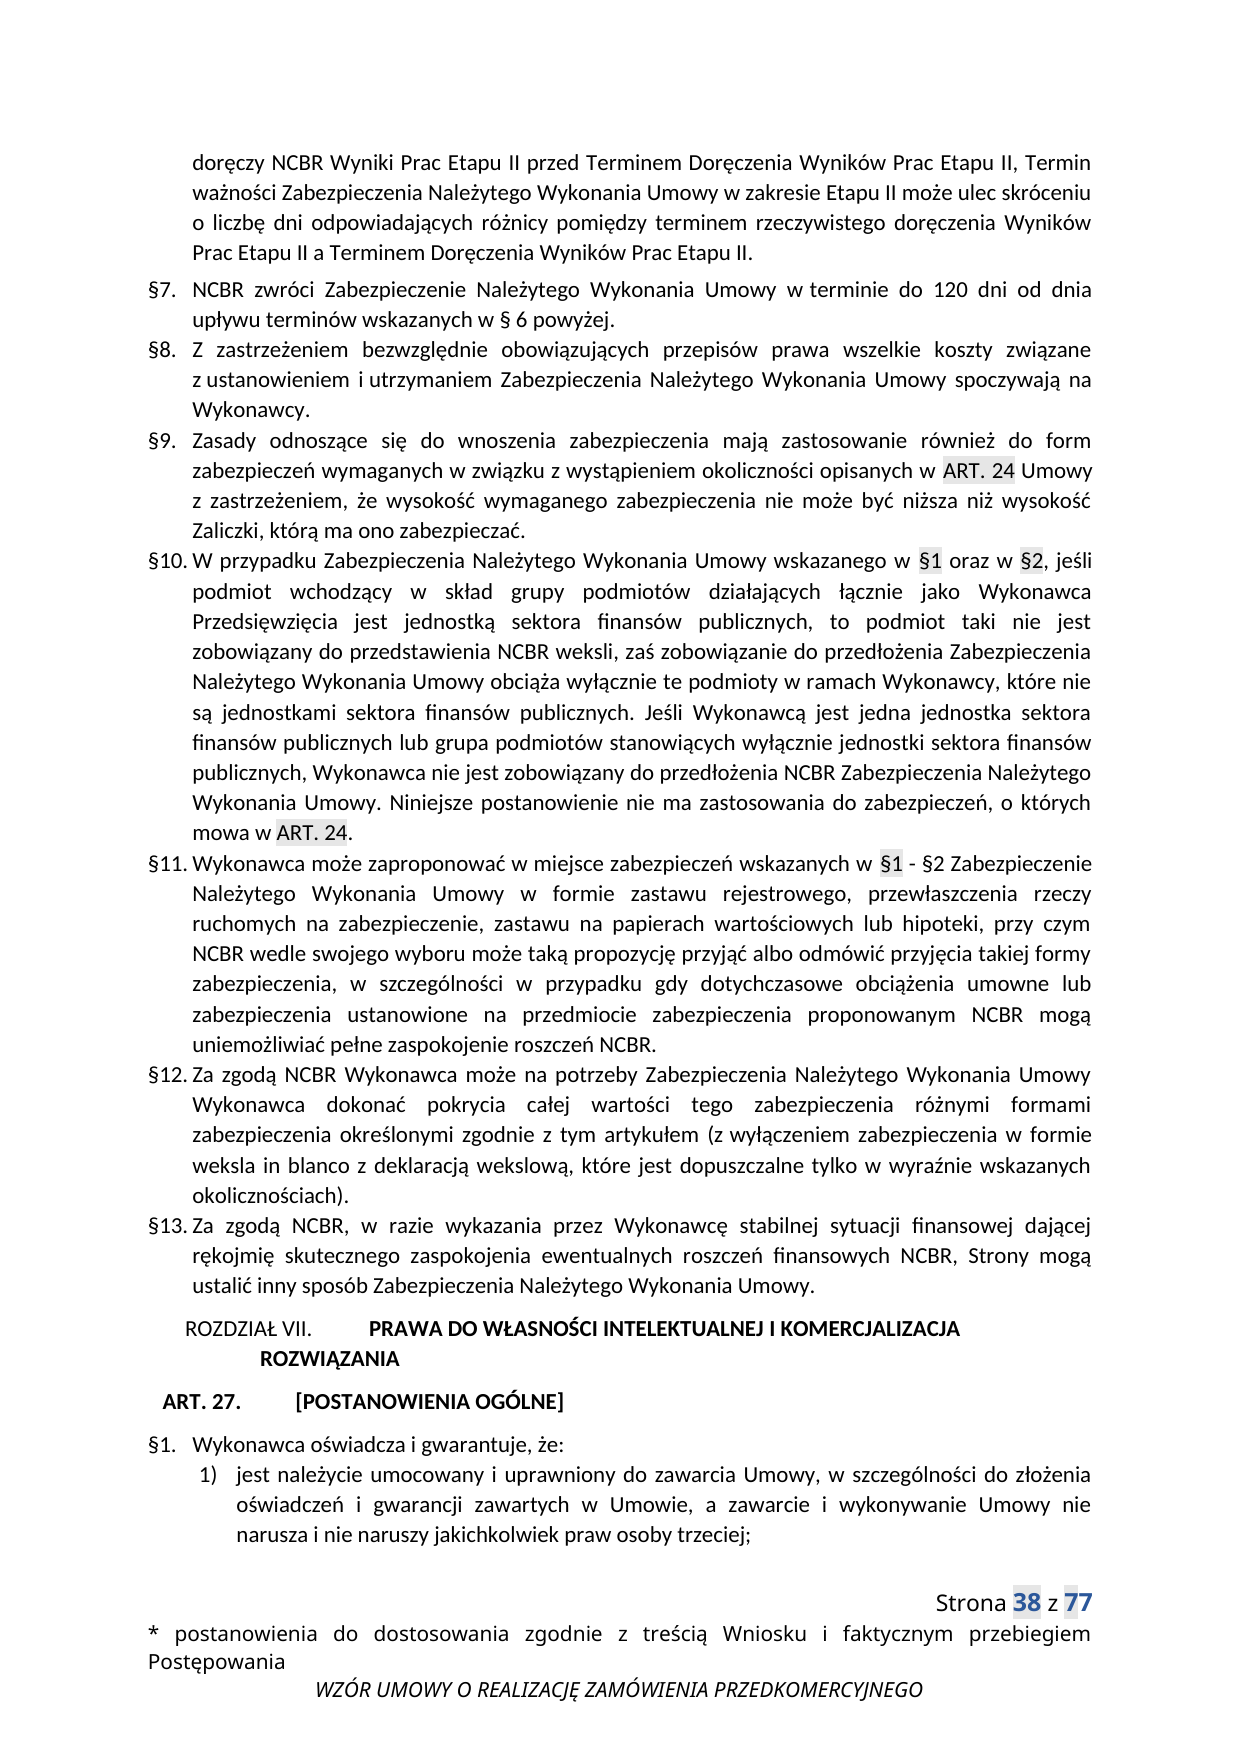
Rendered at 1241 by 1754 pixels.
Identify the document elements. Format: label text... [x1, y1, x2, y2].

list NCBR zwróci Zabezpieczenie Należytego Wykonania Umowy w terminie do 120 dni od dnia upływu terminów wskazanych w § 6 powyżej. [148, 275, 1093, 333]
subtitle PRAWA DO WŁASNOŚCI INTELEKTUALNEJ I KOMERCJALIZACJA ROZWIĄZANIA [185, 1314, 1093, 1372]
list jest należycie umocowany i uprawniony do zawarcia Umowy, w szczególności do złożenia oświadczeń i gwarancji zawartych w Umowie, a zawarcie i wykonywanie Umowy nie narusza i nie naruszy jakichkolwiek praw osoby trzeciej; [199, 1460, 1093, 1548]
list Za zgodą NCBR Wykonawca może na potrzeby Zabezpieczenia Należytego Wykonania Umowy Wykonawca dokonać pokrycia całej wartości tego zabezpieczenia różnymi formami zabezpieczenia określonymi zgodnie z tym artykułem (z wyłączeniem zabezpieczenia w formie weksla in blanco z deklaracją wekslową, które jest dopuszczalne tylko w wyraźnie wskazanych okolicznościach). [148, 1060, 1093, 1209]
list Zasady odnoszące się do wnoszenia zabezpieczenia mają zastosowanie również do form zabezpieczeń wymaganych w związku z wystąpieniem okoliczności opisanych w ART. 24 Umowy z zastrzeżeniem, że wysokość wymaganego zabezpieczenia nie może być niższa niż wysokość Zaliczki, którą ma ono zabezpieczać. [148, 426, 1093, 544]
list W przypadku Zabezpieczenia Należytego Wykonania Umowy wskazanego w §1 oraz w §2, jeśli podmiot wchodzący w skład grupy podmiotów działających łącznie jako Wykonawca Przedsięwzięcia jest jednostką sektora finansów publicznych, to podmiot taki nie jest zobowiązany do przedstawienia NCBR weksli, zaś zobowiązanie do przedłożenia Zabezpieczenia Należytego Wykonania Umowy obciąża wyłącznie te podmioty w ramach Wykonawcy, które nie są jednostkami sektora finansów publicznych. Jeśli Wykonawcą jest jedna jednostka sektora finansów publicznych lub grupa podmiotów stanowiących wyłącznie jednostki sektora finansów publicznych, Wykonawca nie jest zobowiązany do przedłożenia NCBR Zabezpieczenia Należytego Wykonania Umowy. Niniejsze postanowienie nie ma zastosowania do zabezpieczeń, o których mowa w ART. 24. [148, 547, 1093, 846]
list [148, 148, 1093, 266]
subtitle [POSTANOWIENIA OGÓLNE] [148, 1387, 1093, 1415]
list Wykonawca oświadcza i gwarantuje, że: [148, 1430, 1093, 1458]
list Za zgodą NCBR, w razie wykazania przez Wykonawcę stabilnej sytuacji finansowej dającej rękojmię skutecznego zaspokojenia ewentualnych roszczeń finansowych NCBR, Strony mogą ustalić inny sposób Zabezpieczenia Należytego Wykonania Umowy. [148, 1211, 1093, 1299]
list Wykonawca może zaproponować w miejsce zabezpieczeń wskazanych w §1 - §2 Zabezpieczenie Należytego Wykonania Umowy w formie zastawu rejestrowego, przewłaszczenia rzeczy ruchomych na zabezpieczenie, zastawu na papierach wartościowych lub hipoteki, przy czym NCBR wedle swojego wyboru może taką propozycję przyjąć albo odmówić przyjęcia takiej formy zabezpieczenia, w szczególności w przypadku gdy dotychczasowe obciążenia umowne lub zabezpieczenia ustanowione na przedmiocie zabezpieczenia proponowanym NCBR mogą uniemożliwiać pełne zaspokojenie roszczeń NCBR. [148, 849, 1093, 1058]
list Z zastrzeżeniem bezwzględnie obowiązujących przepisów prawa wszelkie koszty związane z ustanowieniem i utrzymaniem Zabezpieczenia Należytego Wykonania Umowy spoczywają na Wykonawcy. [148, 335, 1093, 423]
